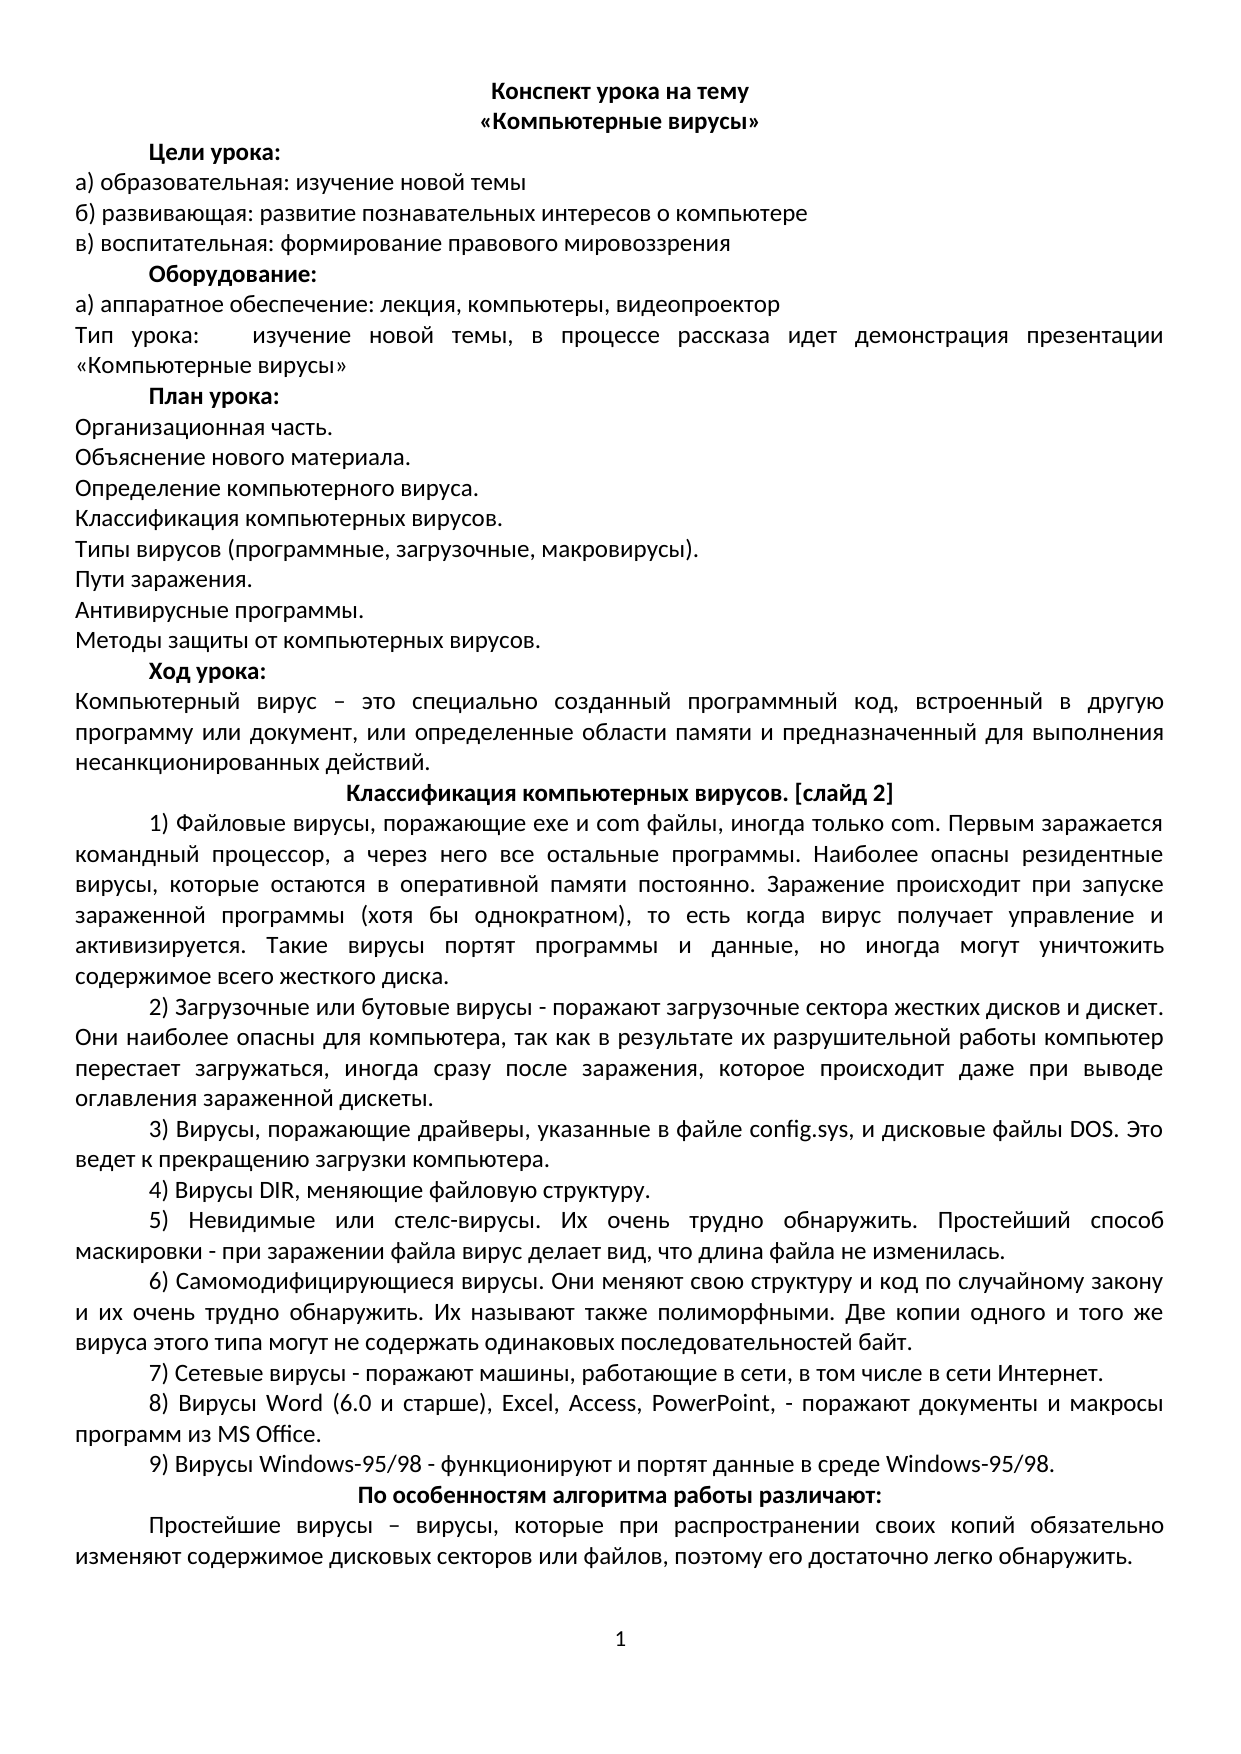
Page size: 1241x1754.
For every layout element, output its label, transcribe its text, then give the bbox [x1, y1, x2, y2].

text Антивирусные программы. [75, 594, 1165, 624]
text 8) Вирусы Word (6.0 и старше), Excel, Access, PowerPoint, - поражают документы и макросы программ из MS Office. [75, 1387, 1165, 1448]
text 5) Невидимые или стелс-вирусы. Их очень трудно обнаружить. Простейший способ маскировки - при заражении файла вирус делает вид, что длина файла не изменилась. [75, 1204, 1165, 1265]
text в) воспитательная: формирование правового мировоззрения [75, 228, 1165, 258]
text План урока: [75, 380, 1165, 411]
text 3) Вирусы, поражающие драйверы, указанные в файле config.sys, и дисковые файлы DOS. Это ведет к прекращению загрузки компьютера. [75, 1113, 1165, 1174]
text Типы вирусов (программные, загрузочные, макровирусы). [75, 533, 1165, 563]
text Классификация компьютерных вирусов. [слайд 2] [75, 777, 1165, 807]
text Ход урока: [75, 655, 1165, 685]
text Пути заражения. [75, 563, 1165, 594]
text Простейшие вирусы – вирусы, которые при распространении своих копий обязательно изменяют содержимое дисковых секторов или файлов, поэтому его достаточно легко обнаружить. [75, 1509, 1165, 1571]
text 2) Загрузочные или бутовые вирусы - поражают загрузочные сектора жестких дисков и дискет. Они наиболее опасны для компьютера, так как в результате их разрушительной работы компьютер перестает загружаться, иногда сразу после заражения, которое происходит даже при выводе оглавления зараженной дискеты. [75, 991, 1165, 1113]
text Цели урока: [75, 136, 1165, 167]
text б) развивающая: развитие познавательных интересов о компьютере [75, 197, 1165, 228]
text 4) Вирусы DIR, меняющие файловую структуру. [75, 1174, 1165, 1204]
text а) аппаратное обеспечение: лекция, компьютеры, видеопроектор [75, 289, 1165, 319]
text По особенностям алгоритма работы различают: [75, 1479, 1165, 1509]
text 7) Сетевые вирусы - поражают машины, работающие в сети, в том числе в сети Интернет. [75, 1357, 1165, 1387]
text 9) Вирусы Windows-95/98 - функционируют и портят данные в среде Windows-95/98. [75, 1448, 1165, 1479]
text 1) Файловые вирусы, поражающие exe и com файлы, иногда только com. Первым заражается командный процессор, а через него все остальные программы. Наиболее опасны резидентные вирусы, которые остаются в оперативной памяти постоянно. Заражение происходит при запуске зараженной программы (хотя бы однократном), то есть когда вирус получает управление и активизируется. Такие вирусы портят программы и данные, но иногда могут уничтожить содержимое всего жесткого диска. [75, 807, 1165, 991]
text Методы защиты от компьютерных вирусов. [75, 624, 1165, 655]
text Определение компьютерного вируса. [75, 472, 1165, 502]
text а) образовательная: изучение новой темы [75, 167, 1165, 197]
text Конспект урока на тему [75, 75, 1165, 106]
text Оборудование: [75, 258, 1165, 289]
text Классификация компьютерных вирусов. [75, 502, 1165, 533]
text «Компьютерные вирусы» [75, 106, 1165, 136]
text Организационная часть. [75, 411, 1165, 441]
text Тип урока: изучение новой темы, в процессе рассказа идет демонстрация презентации «Компьютерные вирусы» [75, 319, 1165, 380]
text Компьютерный вирус – это специально созданный программный код, встроенный в другую программу или документ, или определенные области памяти и предназначенный для выполнения несанкционированных действий. [75, 685, 1165, 777]
text 6) Самомодифицирующиеся вирусы. Они меняют свою структуру и код по случайному закону и их очень трудно обнаружить. Их называют также полиморфными. Две копии одного и того же вируса этого типа могут не содержать одинаковых последовательностей байт. [75, 1265, 1165, 1357]
text Объяснение нового материала. [75, 441, 1165, 472]
